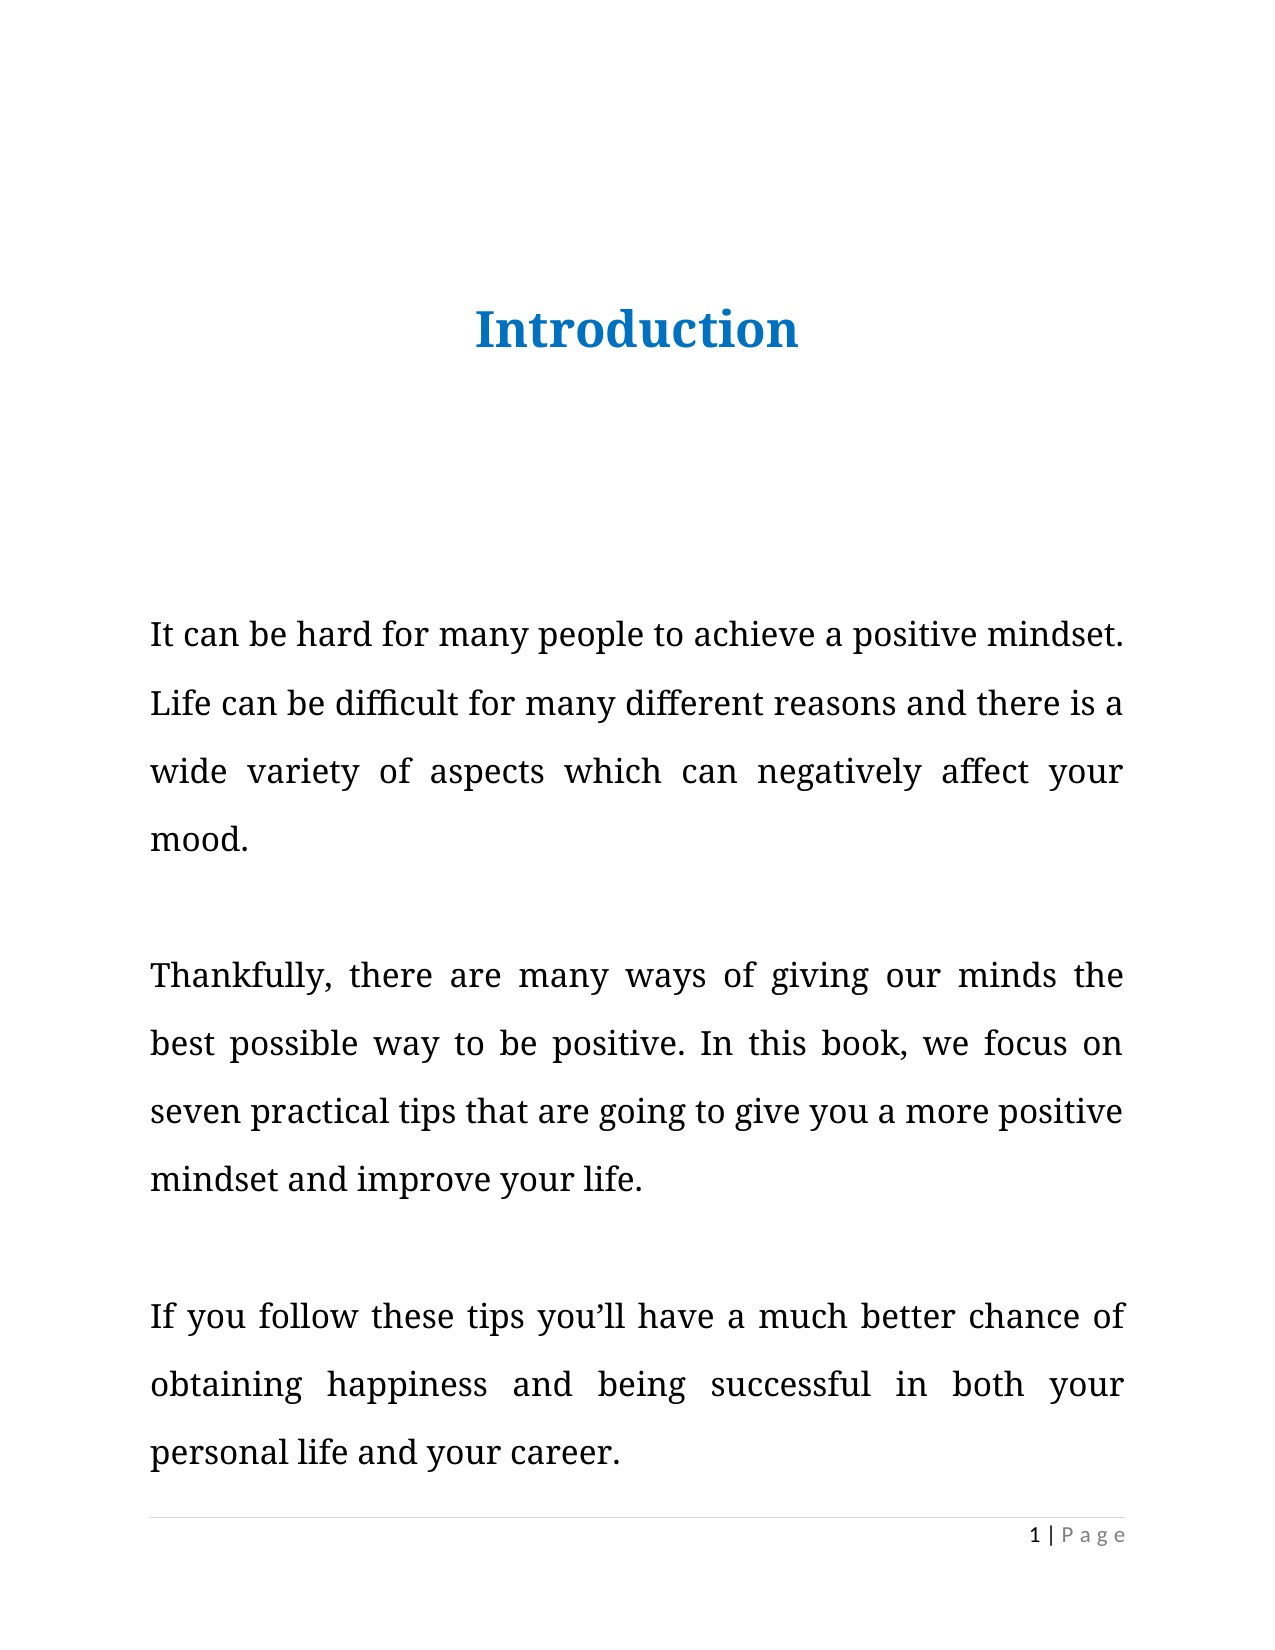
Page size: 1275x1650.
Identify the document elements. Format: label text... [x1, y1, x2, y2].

text Thankfully, there are many ways of giving our minds the best possible way to be positive. In this book, we focus on seven practical tips that are going to give you a more positive mindset and improve your life. [150, 952, 1125, 1202]
text It can be hard for many people to achieve a positive mindset. Life can be difficult for many different reasons and there is a wide variety of aspects which can negatively affect your mood. [150, 611, 1125, 861]
subtitle Introduction [150, 294, 1125, 362]
text If you follow these tips you’ll have a much better chance of obtaining happiness and being successful in both your personal life and your career. [150, 1292, 1125, 1474]
